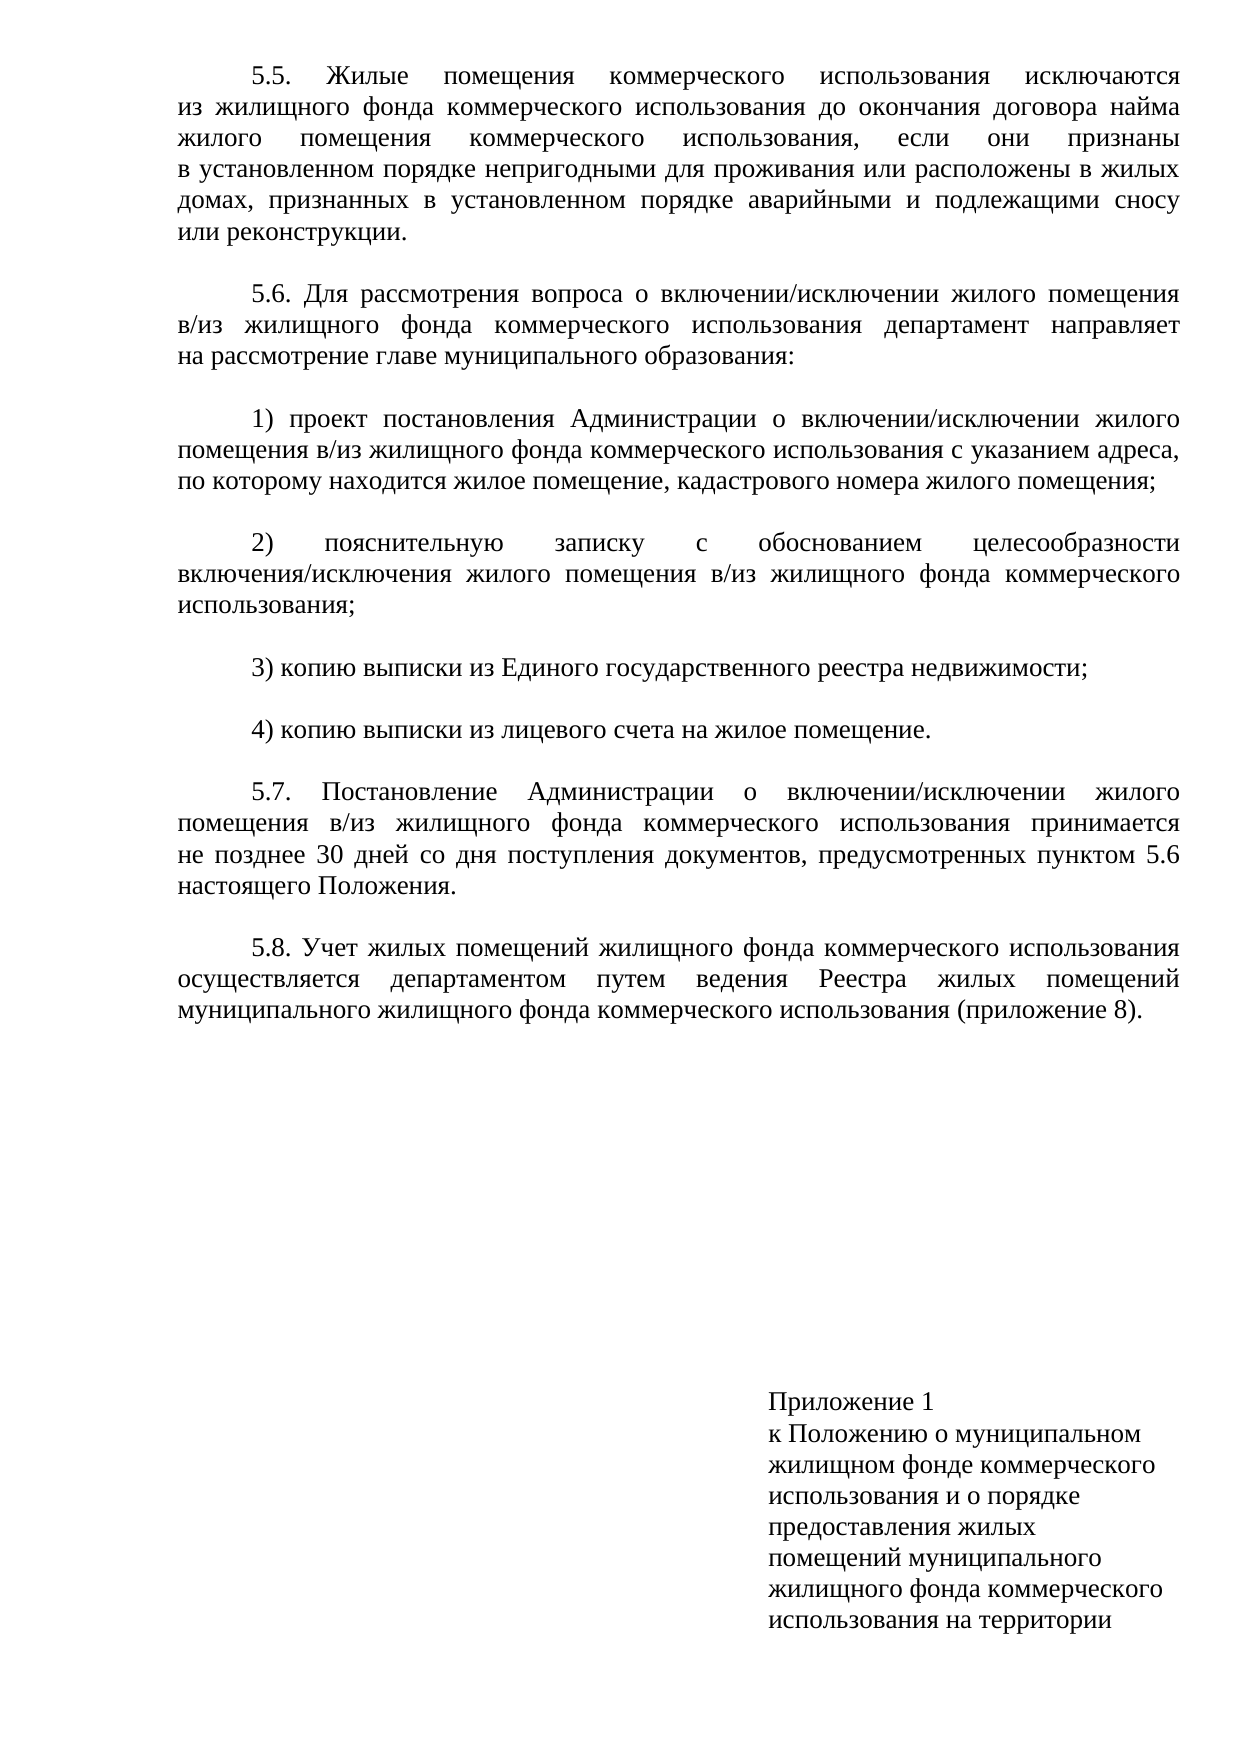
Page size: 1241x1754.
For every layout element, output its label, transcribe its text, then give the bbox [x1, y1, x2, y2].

text использования и о порядке [177, 1479, 1181, 1510]
text жилищного фонда коммерческого [177, 1572, 1181, 1603]
text жилищном фонде коммерческого [177, 1448, 1181, 1479]
text к Положению о муниципальном [177, 1417, 1181, 1448]
text 4) копию выписки из лицевого счета на жилое помещение. [177, 713, 1181, 744]
text 1) проект постановления Администрации о включении/исключении жилого помещения в/из жилищного фонда коммерческого использования с указанием адреса, по которому находится жилое помещение, кадастрового номера жилого помещения; [177, 402, 1181, 495]
text Приложение 1 [177, 1386, 1181, 1417]
text 5.8. Учет жилых помещений жилищного фонда коммерческого использования осуществляется департаментом путем ведения Реестра жилых помещений муниципального жилищного фонда коммерческого использования (приложение 8). [177, 931, 1181, 1024]
text 2) пояснительную записку с обоснованием целесообразности включения/исключения жилого помещения в/из жилищного фонда коммерческого использования; [177, 526, 1181, 620]
text помещений муниципального [177, 1541, 1181, 1572]
text 5.5. Жилые помещения коммерческого использования исключаются из жилищного фонда коммерческого использования до окончания договора найма жилого помещения коммерческого использования, если они признаны в установленном порядке непригодными для проживания или расположены в жилых домах, признанных в установленном порядке аварийными и подлежащими сносу или реконструкции. [177, 59, 1181, 246]
text 5.7. Постановление Администрации о включении/исключении жилого помещения в/из жилищного фонда коммерческого использования принимается не позднее 30 дней со дня поступления документов, предусмотренных пунктом 5.6 настоящего Положения. [177, 775, 1181, 900]
text предоставления жилых [177, 1510, 1181, 1541]
text использования на территории [177, 1603, 1181, 1635]
text 3) копию выписки из Единого государственного реестра недвижимости; [177, 651, 1181, 682]
text 5.6. Для рассмотрения вопроса о включении/исключении жилого помещения в/из жилищного фонда коммерческого использования департамент направляет на рассмотрение главе муниципального образования: [177, 277, 1181, 371]
